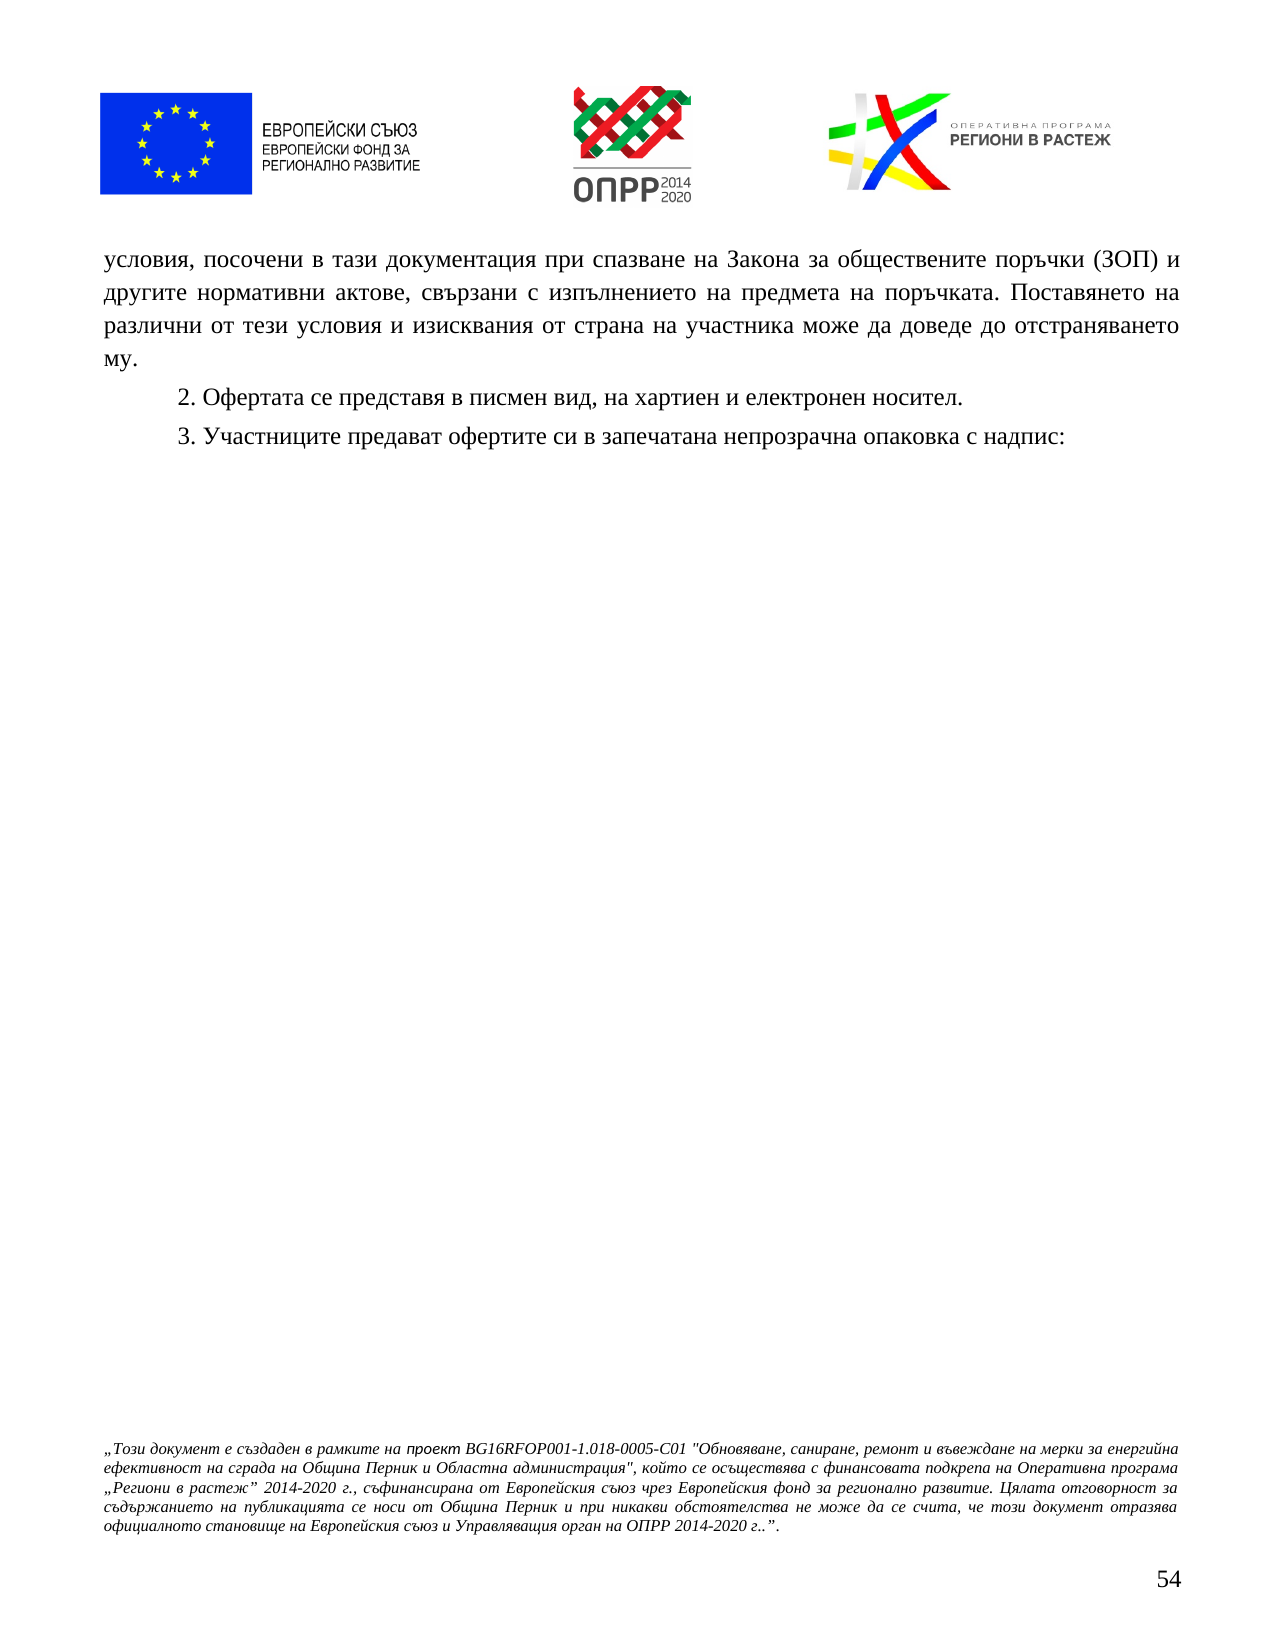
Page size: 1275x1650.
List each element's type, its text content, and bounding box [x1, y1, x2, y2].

picture [85, 81, 448, 208]
text 2. Офертата се представя в писмен вид, на хартиен и електронен носител. [103, 382, 1181, 411]
text 3. Участниците предават офертите си в запечатана непрозрачна опаковка с надпис: [103, 421, 1181, 450]
picture [813, 86, 1132, 197]
picture [573, 86, 694, 208]
